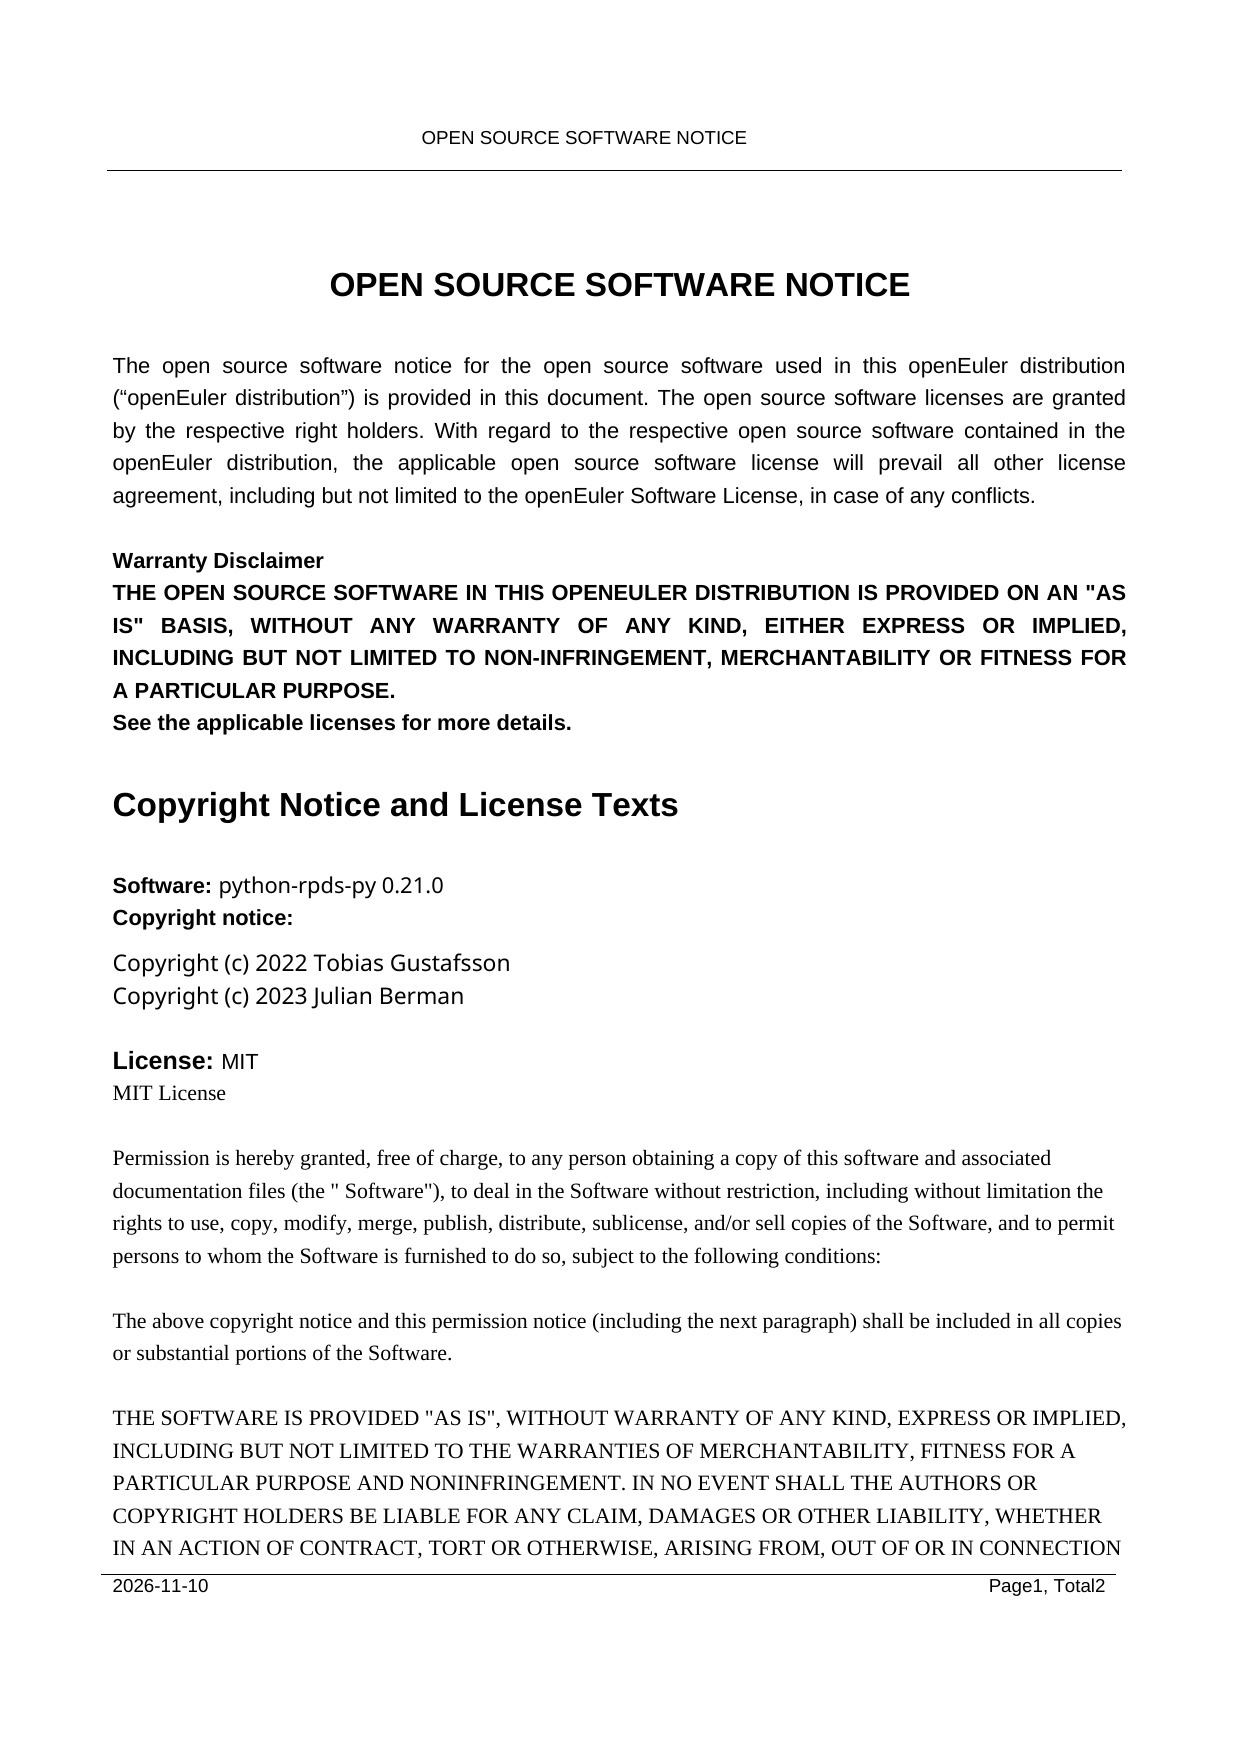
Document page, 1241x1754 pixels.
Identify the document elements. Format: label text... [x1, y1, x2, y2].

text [112, 1077, 1128, 1564]
text Copyright notice: [112, 901, 1128, 934]
text Copyright (c) 2022 Tobias Gustafsson Copyright (c) 2023 Julian Berman [112, 947, 1128, 1044]
text Warranty Disclaimer [112, 544, 1128, 576]
text OPEN SOURCE SOFTWARE NOTICE [112, 251, 1128, 316]
text The open source software notice for the open source software used in this openEuler distribution (“openEuler distribution”) is provided in this document. The open source software licenses are granted by the respective right holders. With regard to the respective open source software contained in the openEuler distribution, the applicable open source software license will prevail all other license agreement, including but not limited to the openEuler Software License, in case of any conflicts. [112, 349, 1128, 511]
text License: MIT [112, 1044, 1128, 1077]
text THE OPEN SOURCE SOFTWARE IN THIS OPENEULER DISTRIBUTION IS PROVIDED ON AN "AS IS" BASIS, WITHOUT ANY WARRANTY OF ANY KIND, EITHER EXPRESS OR IMPLIED, INCLUDING BUT NOT LIMITED TO NON-INFRINGEMENT, MERCHANTABILITY OR FITNESS FOR A PARTICULAR PURPOSE. See the applicable licenses for more details. [112, 576, 1128, 739]
text Copyright Notice and License Texts [112, 771, 1128, 836]
title Software: python-rpds-py 0.21.0 [112, 869, 1128, 901]
